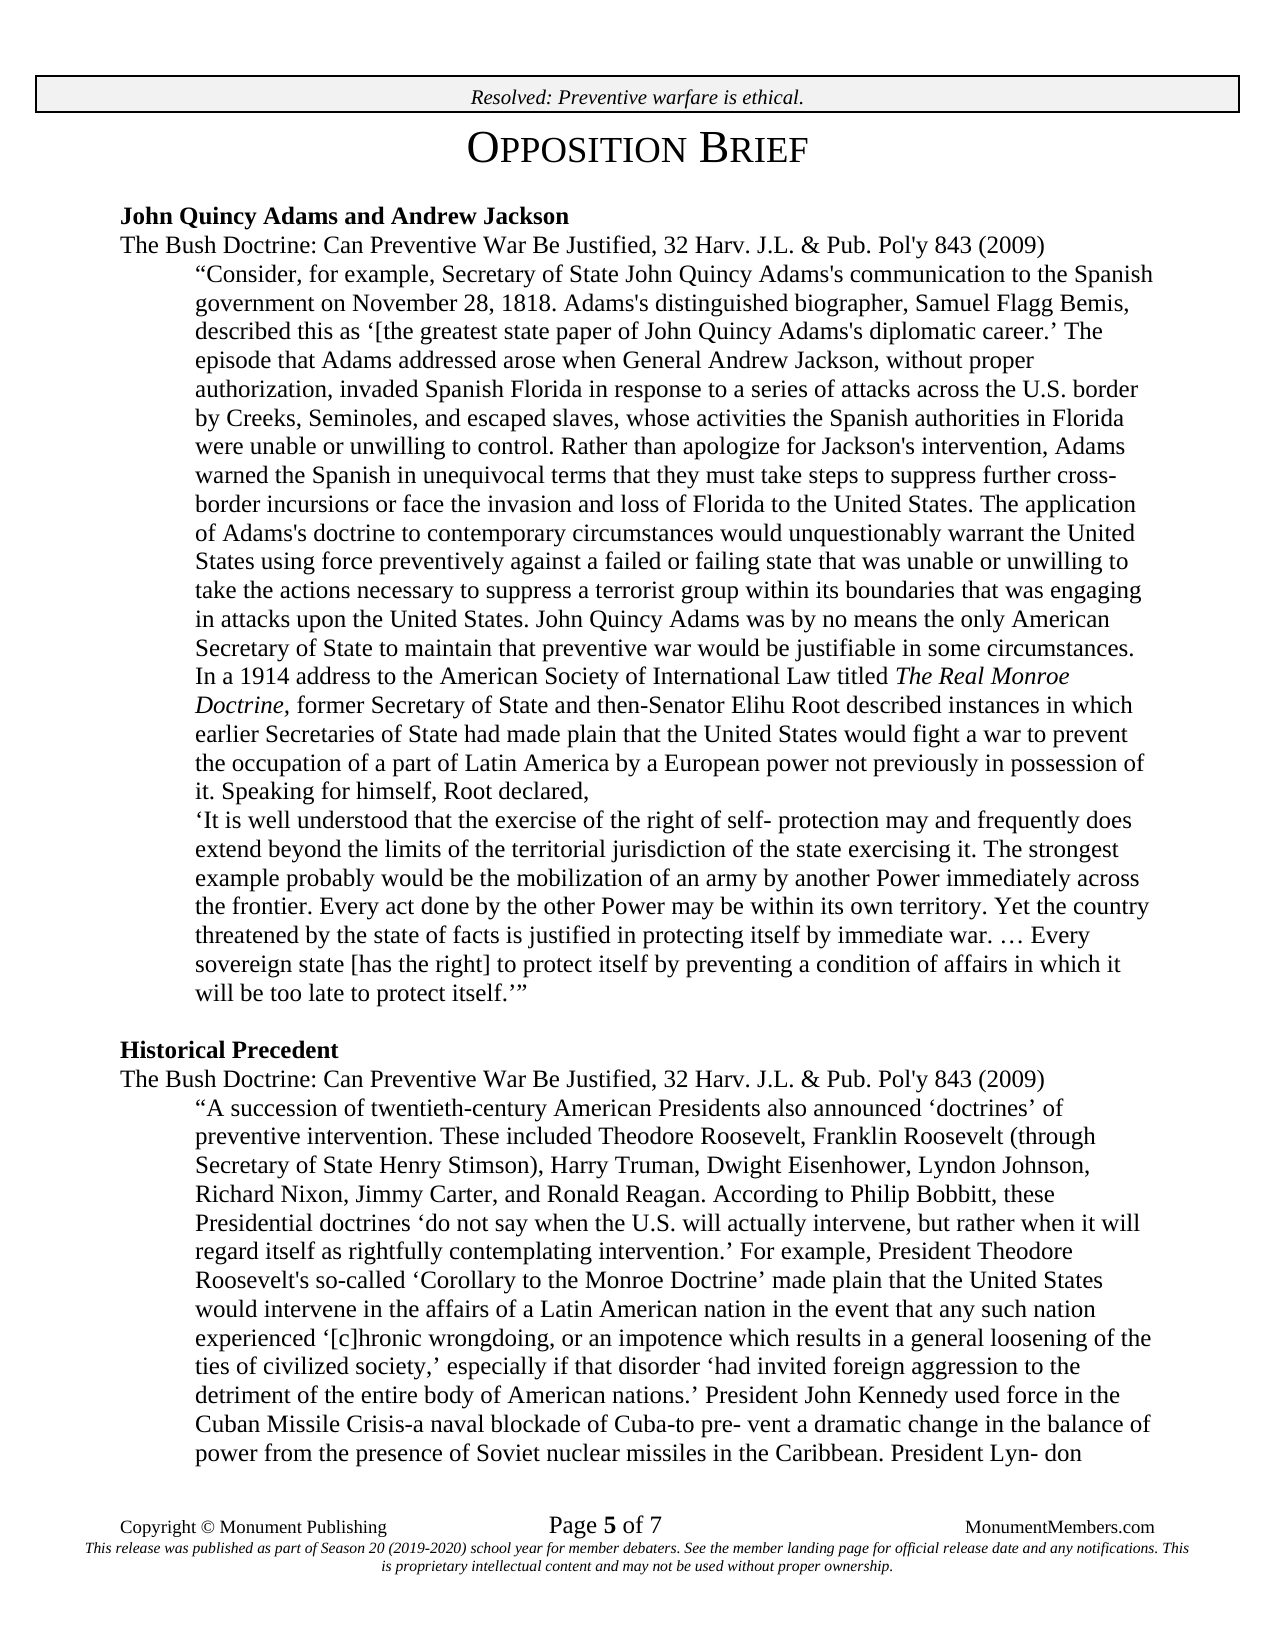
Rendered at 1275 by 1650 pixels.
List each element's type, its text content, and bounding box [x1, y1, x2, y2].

text The Bush Doctrine: Can Preventive War Be Justified, 32 Harv. J.L. & Pub. Pol'y 843 (2009) [120, 230, 1155, 259]
title Opposition Brief [45, 120, 1230, 173]
text Historical Precedent [120, 1035, 1155, 1064]
text The Bush Doctrine: Can Preventive War Be Justified, 32 Harv. J.L. & Pub. Pol'y 843 (2009) [120, 1064, 1155, 1093]
text John Quincy Adams and Andrew Jackson [120, 201, 1155, 230]
text ‘It is well understood that the exercise of the right of self- protection may and frequently does extend beyond the limits of the territorial jurisdiction of the state exercising it. The strongest example probably would be the mobilization of an army by another Power immediately across the frontier. Every act done by the other Power may be within its own territory. Yet the country threatened by the state of facts is justified in protecting itself by immediate war. … Every sovereign state [has the right] to protect itself by preventing a condition of affairs in which it will be too late to protect itself.’” [195, 805, 1155, 1006]
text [195, 1093, 1155, 1466]
text “Consider, for example, Secretary of State John Quincy Adams's communication to the Spanish government on November 28, 1818. Adams's distinguished biographer, Samuel Flagg Bemis, described this as ‘[the greatest state paper of John Quincy Adams's diplomatic career.’ The episode that Adams addressed arose when General Andrew Jackson, without proper authorization, invaded Spanish Florida in response to a series of attacks across the U.S. border by Creeks, Seminoles, and escaped slaves, whose activities the Spanish authorities in Florida were unable or unwilling to control. Rather than apologize for Jackson's intervention, Adams warned the Spanish in unequivocal terms that they must take steps to suppress further cross-border incursions or face the invasion and loss of Florida to the United States. The application of Adams's doctrine to contemporary circumstances would unquestionably warrant the United States using force preventively against a failed or failing state that was unable or unwilling to take the actions necessary to suppress a terrorist group within its boundaries that was engaging in attacks upon the United States. John Quincy Adams was by no means the only American Secretary of State to maintain that preventive war would be justifiable in some circumstances. In a 1914 address to the American Society of International Law titled The Real Monroe Doctrine, former Secretary of State and then-Senator Elihu Root described instances in which earlier Secretaries of State had made plain that the United States would fight a war to prevent the occupation of a part of Latin America by a European power not previously in possession of it. Speaking for himself, Root declared, [195, 259, 1155, 805]
